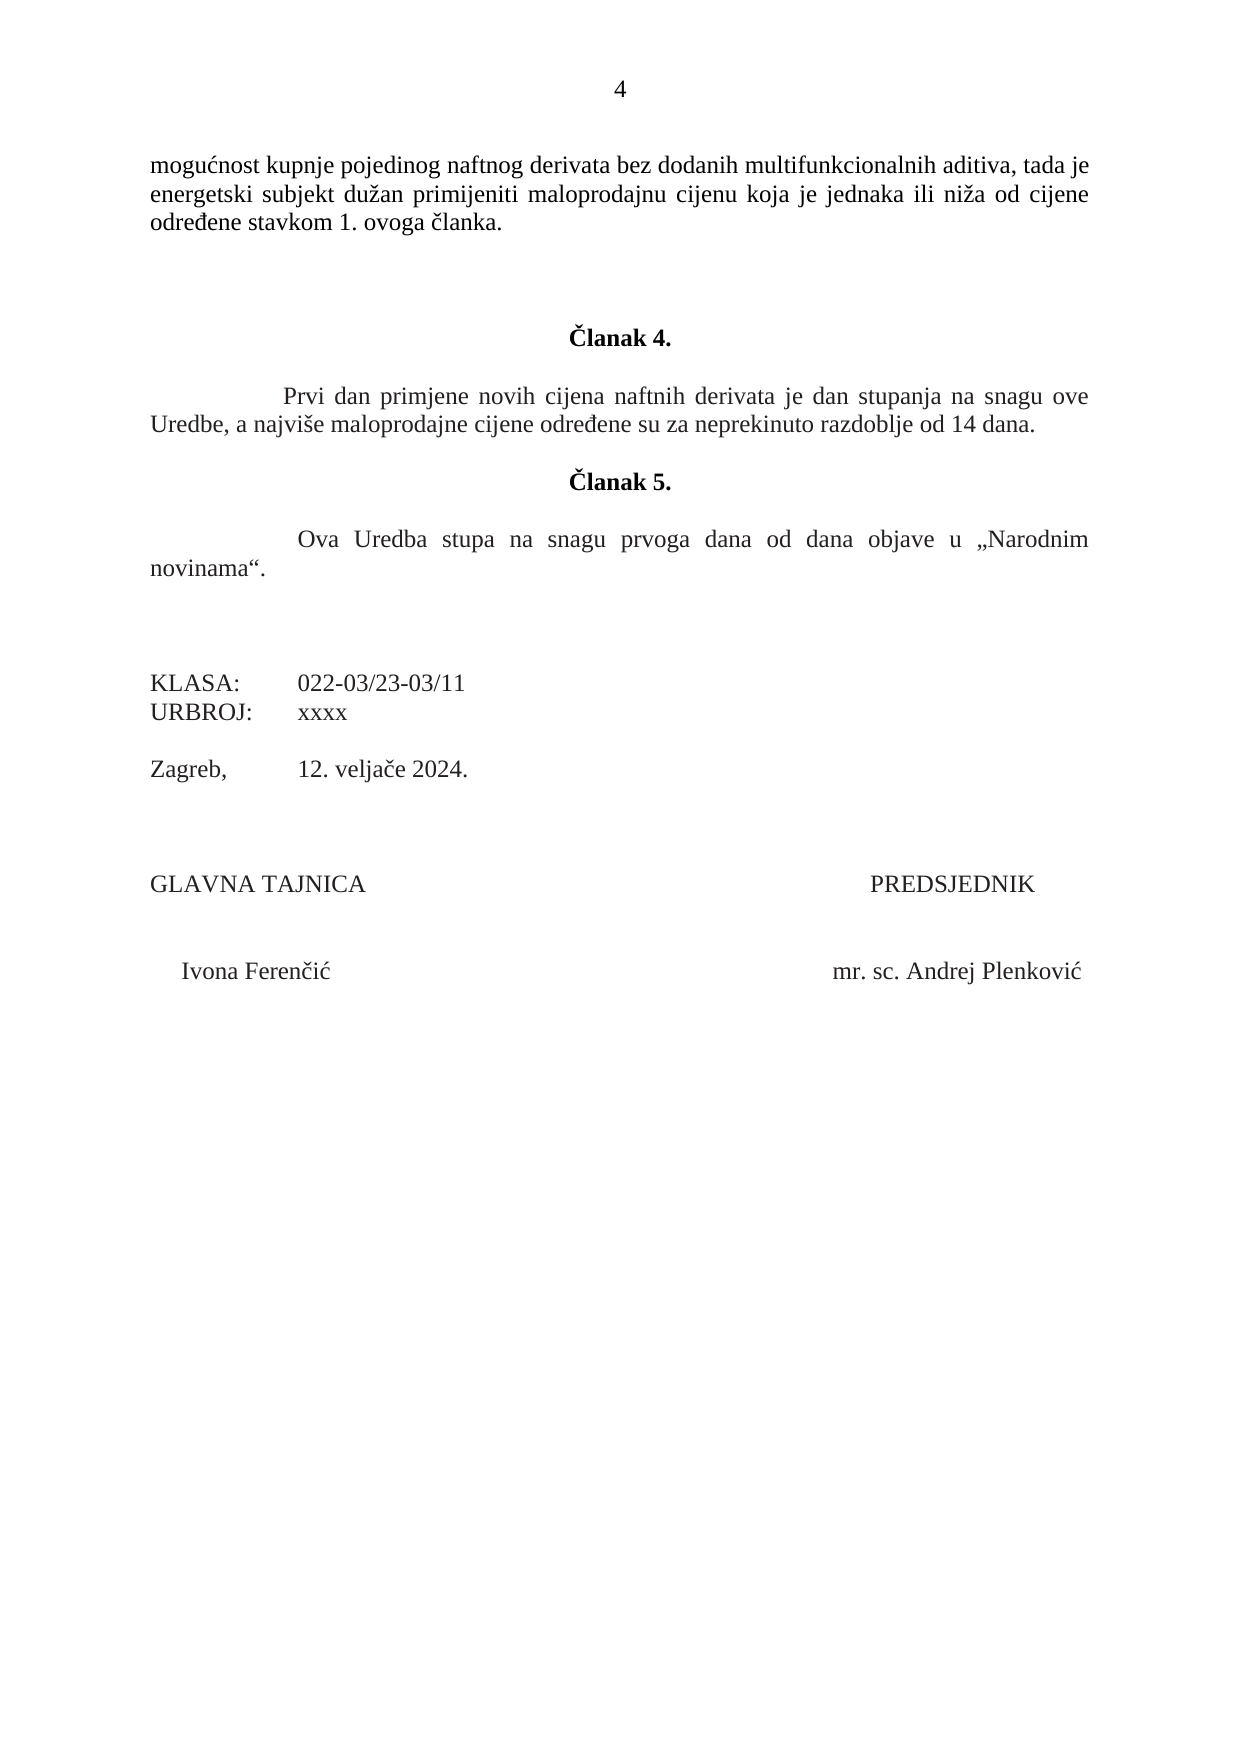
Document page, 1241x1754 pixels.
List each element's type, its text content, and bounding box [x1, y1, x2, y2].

text Članak 5. [150, 467, 1090, 496]
text Ova Uredba stupa na snagu prvoga dana od dana objave u „Narodnim novinama“. [150, 524, 1090, 582]
text KLASA: 022-03/23-03/11 [150, 668, 1090, 697]
text Ivona Ferenčić mr. sc. Andrej Plenković [150, 956, 1090, 984]
text GLAVNA TAJNICA PREDSJEDNIK [150, 869, 1090, 898]
text URBROJ: xxxx [150, 697, 1090, 726]
text Prvi dan primjene novih cijena naftnih derivata je dan stupanja na snagu ove Uredbe, a najviše maloprodajne cijene određene su za neprekinuto razdoblje od 14 dana. [150, 381, 1090, 438]
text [150, 150, 1090, 236]
text Zagreb, 12. veljače 2024. [150, 754, 1090, 783]
text Članak 4. [150, 323, 1090, 352]
